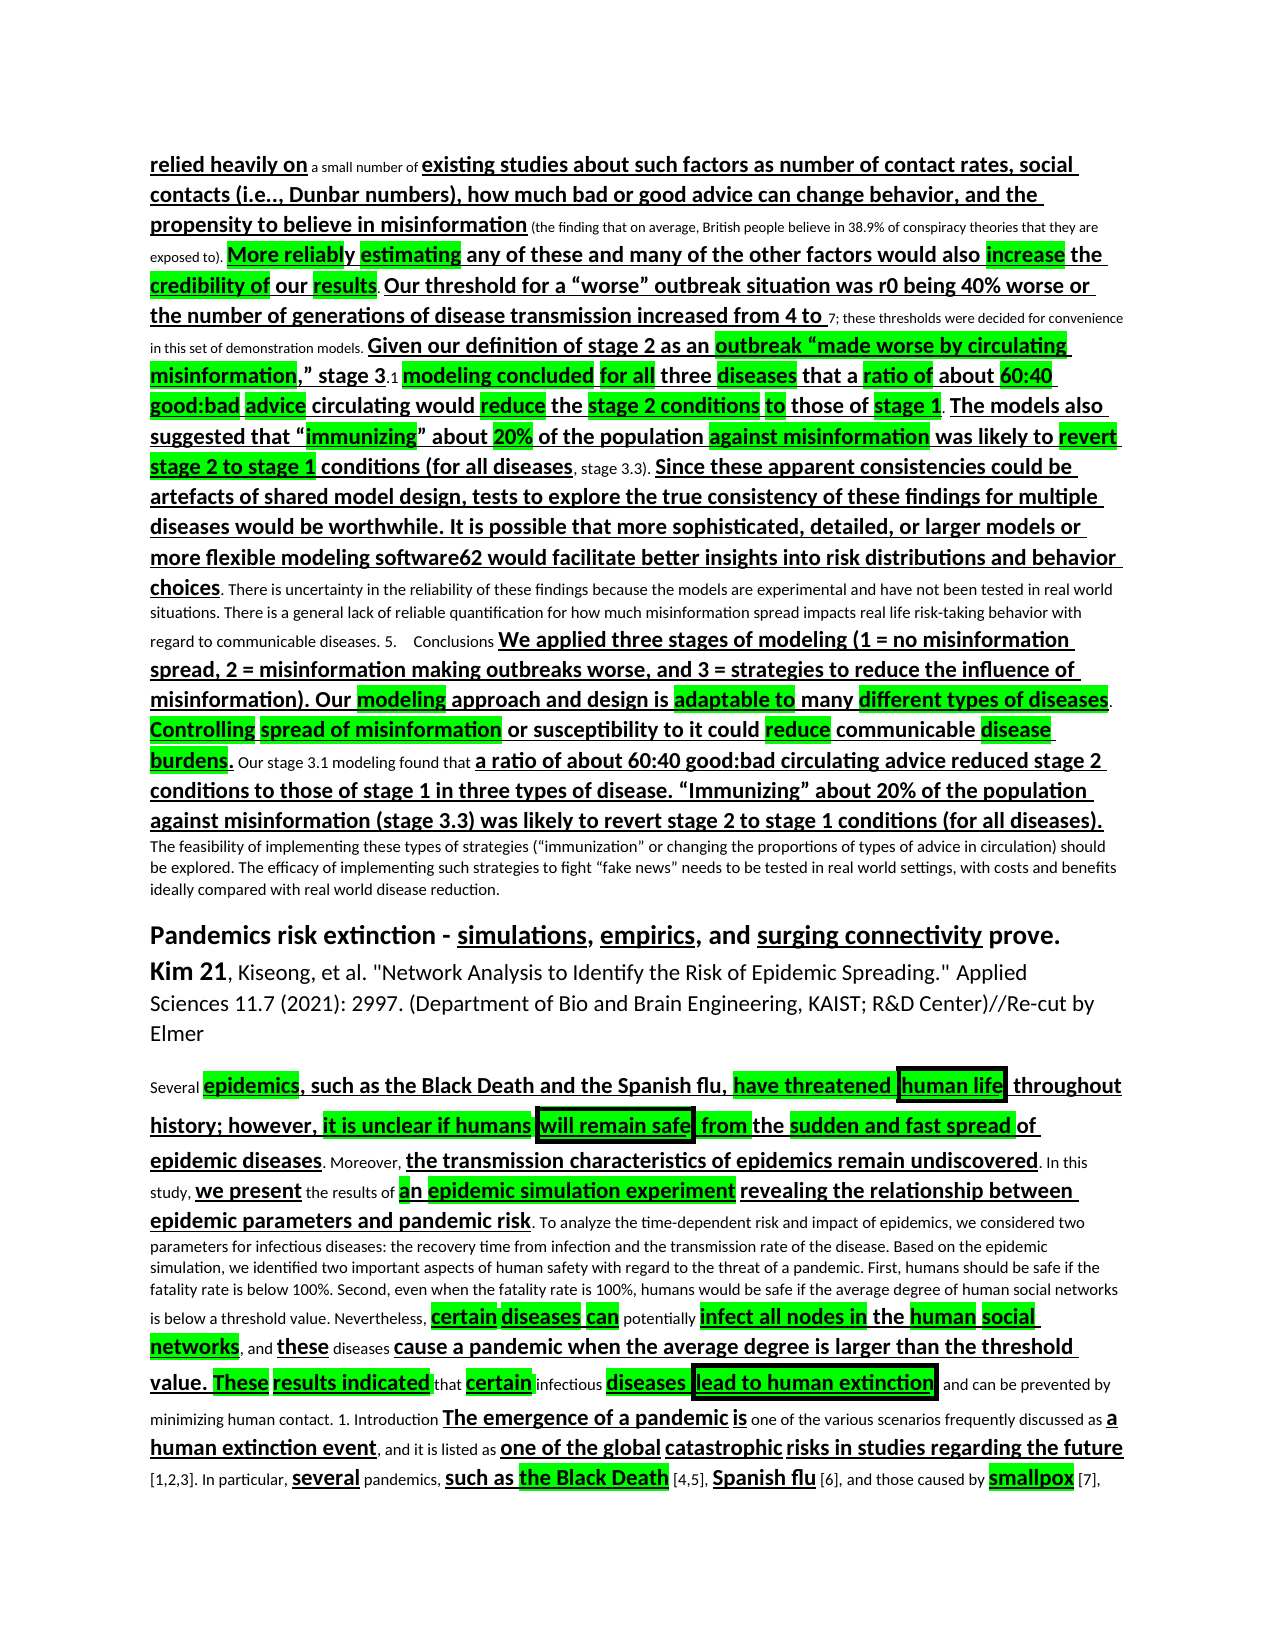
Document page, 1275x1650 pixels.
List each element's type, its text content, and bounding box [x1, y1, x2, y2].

text Kim 21, Kiseong, et al. "Network Analysis to Identify the Risk of Epidemic Spreading." Applied Sciences 11.7 (2021): 2997. (Department of Bio and Brain Engineering, KAIST; R&D Center)//Re-cut by Elmer [150, 954, 1125, 1047]
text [150, 1066, 1125, 1491]
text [150, 150, 1125, 900]
subtitle Pandemics risk extinction - simulations, empirics, and surging connectivity prove. [150, 918, 1125, 951]
